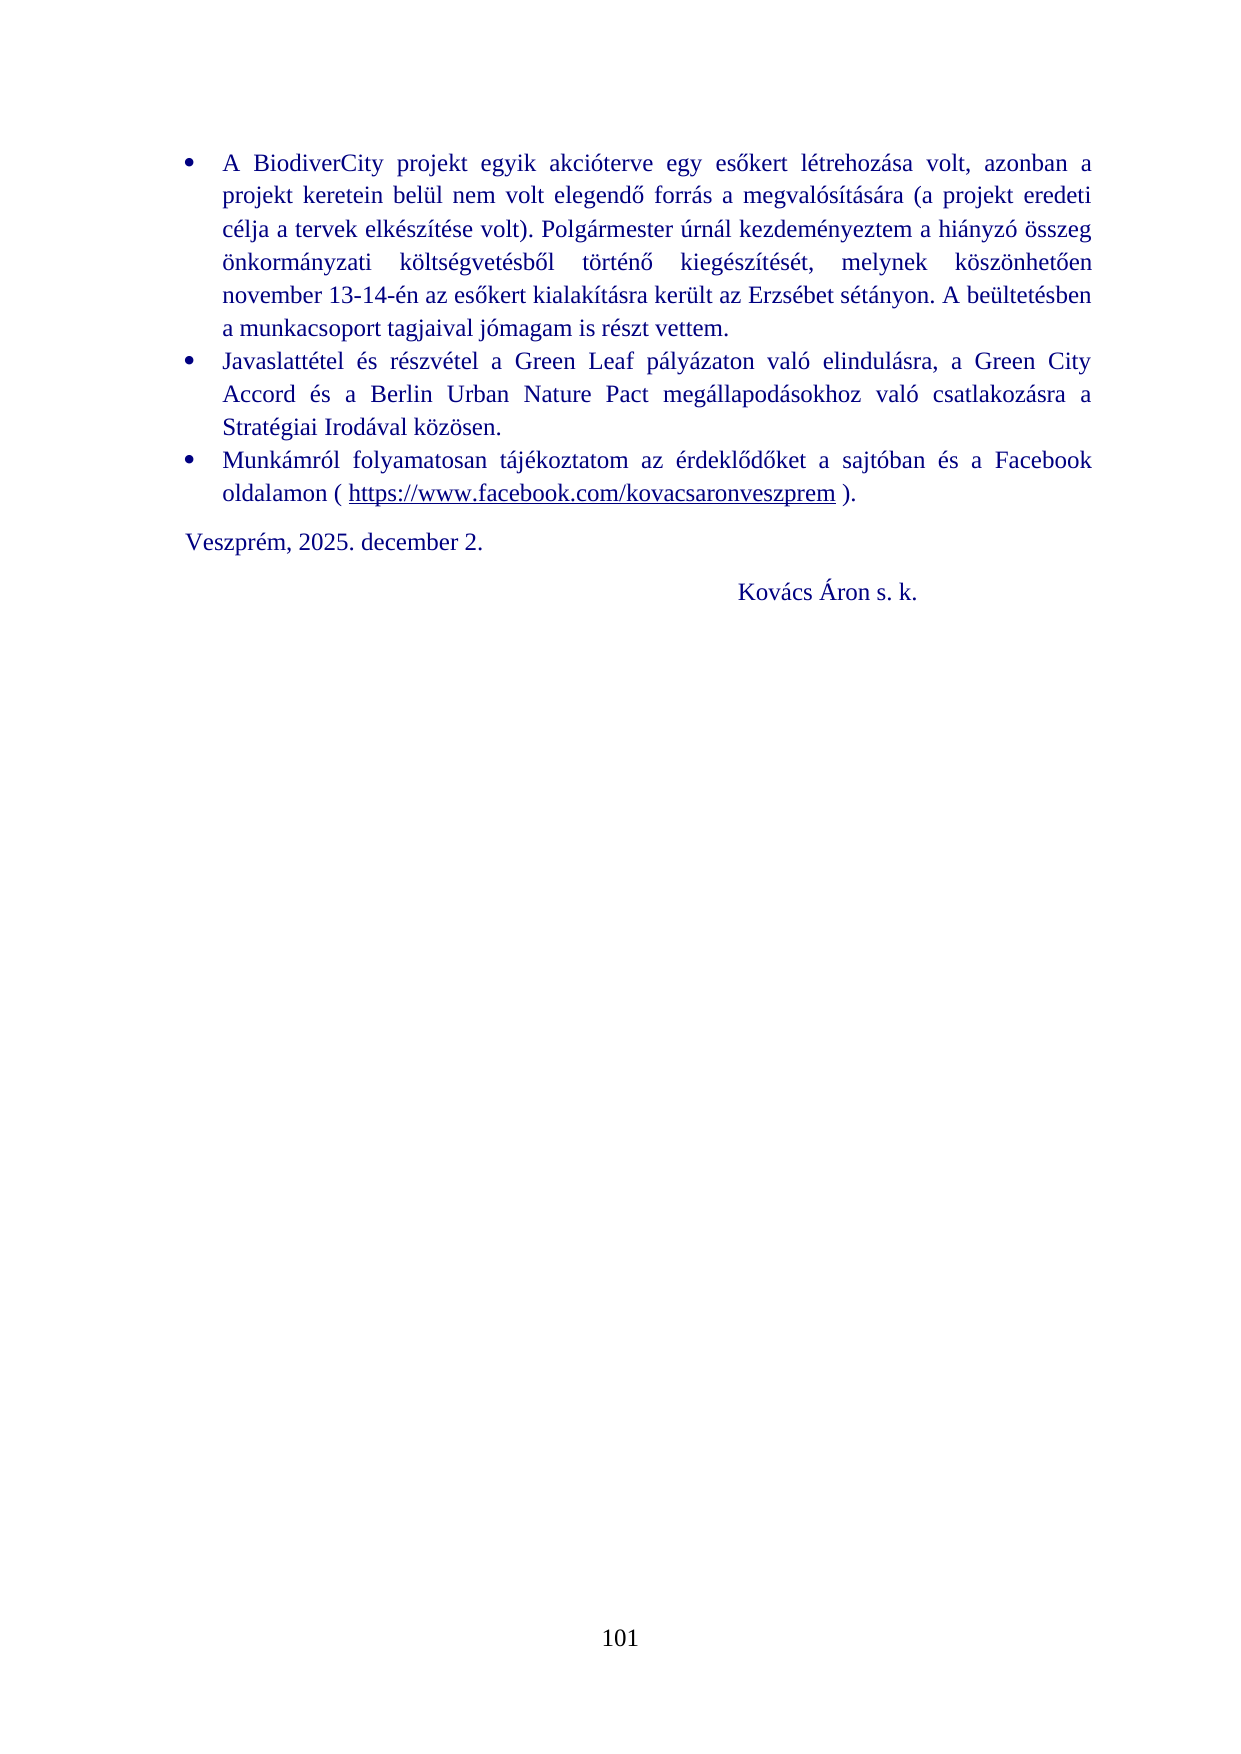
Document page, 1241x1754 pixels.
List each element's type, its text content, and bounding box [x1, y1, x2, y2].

list Javaslattétel és részvétel a Green Leaf pályázaton való elindulásra, a Green City Accord és a Berlin Urban Nature Pact megállapodásokhoz való csatlakozásra a Stratégiai Irodával közösen. [185, 346, 1093, 441]
list Munkámról folyamatosan tájékoztatom az érdeklődőket a sajtóban és a Facebook oldalamon ( https://www.facebook.com/kovacsaronveszprem ). [185, 445, 1093, 507]
text Veszprém, 2025. december 2. [185, 527, 1093, 556]
text Kovács Áron s. k. [185, 577, 1093, 606]
list A BiodiverCity projekt egyik akcióterve egy esőkert létrehozása volt, azonban a projekt keretein belül nem volt elegendő forrás a megvalósítására (a projekt eredeti célja a tervek elkészítése volt). Polgármester úrnál kezdeményeztem a hiányzó összeg önkormányzati költségvetésből történő kiegészítését, melynek köszönhetően november 13-14-én az esőkert kialakításra került az Erzsébet sétányon. A beültetésben a munkacsoport tagjaival jómagam is részt vettem. [185, 148, 1093, 341]
